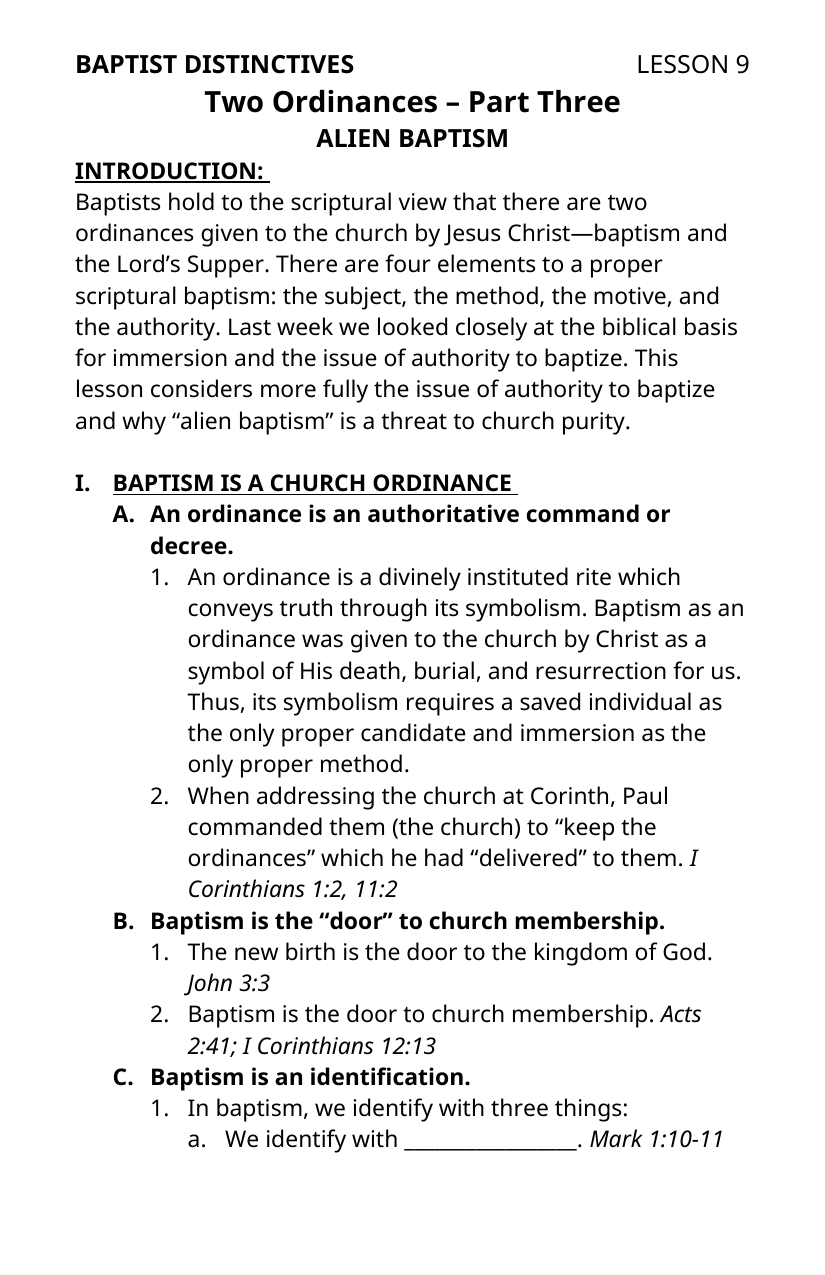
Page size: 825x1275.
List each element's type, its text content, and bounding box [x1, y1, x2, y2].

list Baptism is the “door” to church membership. [112, 905, 750, 936]
list The new birth is the door to the kingdom of God. John 3:3 [150, 936, 750, 998]
list In baptism, we identify with three things: [150, 1092, 750, 1123]
text Two Ordinances – Part Three [75, 81, 750, 121]
text INTRODUCTION: [75, 155, 750, 186]
text ALIEN BAPTISM [75, 121, 750, 155]
list Baptism is an identification. [112, 1061, 750, 1092]
list An ordinance is a divinely instituted rite which conveys truth through its symbolism. Baptism as an ordinance was given to the church by Christ as a symbol of His death, burial, and resurrection for us. Thus, its symbolism requires a saved individual as the only proper candidate and immersion as the only proper method. [150, 561, 750, 780]
list An ordinance is an authoritative command or decree. [112, 498, 750, 561]
text Baptists hold to the scriptural view that there are two ordinances given to the church by Jesus Christ—baptism and the Lord’s Supper. There are four elements to a proper scriptural baptism: the subject, the method, the motive, and the authority. Last week we looked closely at the biblical basis for immersion and the issue of authority to baptize. This lesson considers more fully the issue of authority to baptize and why “alien baptism” is a threat to church purity. [75, 186, 750, 436]
list BAPTISM IS A CHURCH ORDINANCE [75, 467, 750, 498]
list When addressing the church at Corinth, Paul commanded them (the church) to “keep the ordinances” which he had “delivered” to them. I Corinthians 1:2, 11:2 [150, 780, 750, 905]
list Baptism is the door to church membership. Acts 2:41; I Corinthians 12:13 [150, 998, 750, 1061]
list We identify with _________________. Mark 1:10-11 [187, 1123, 750, 1155]
